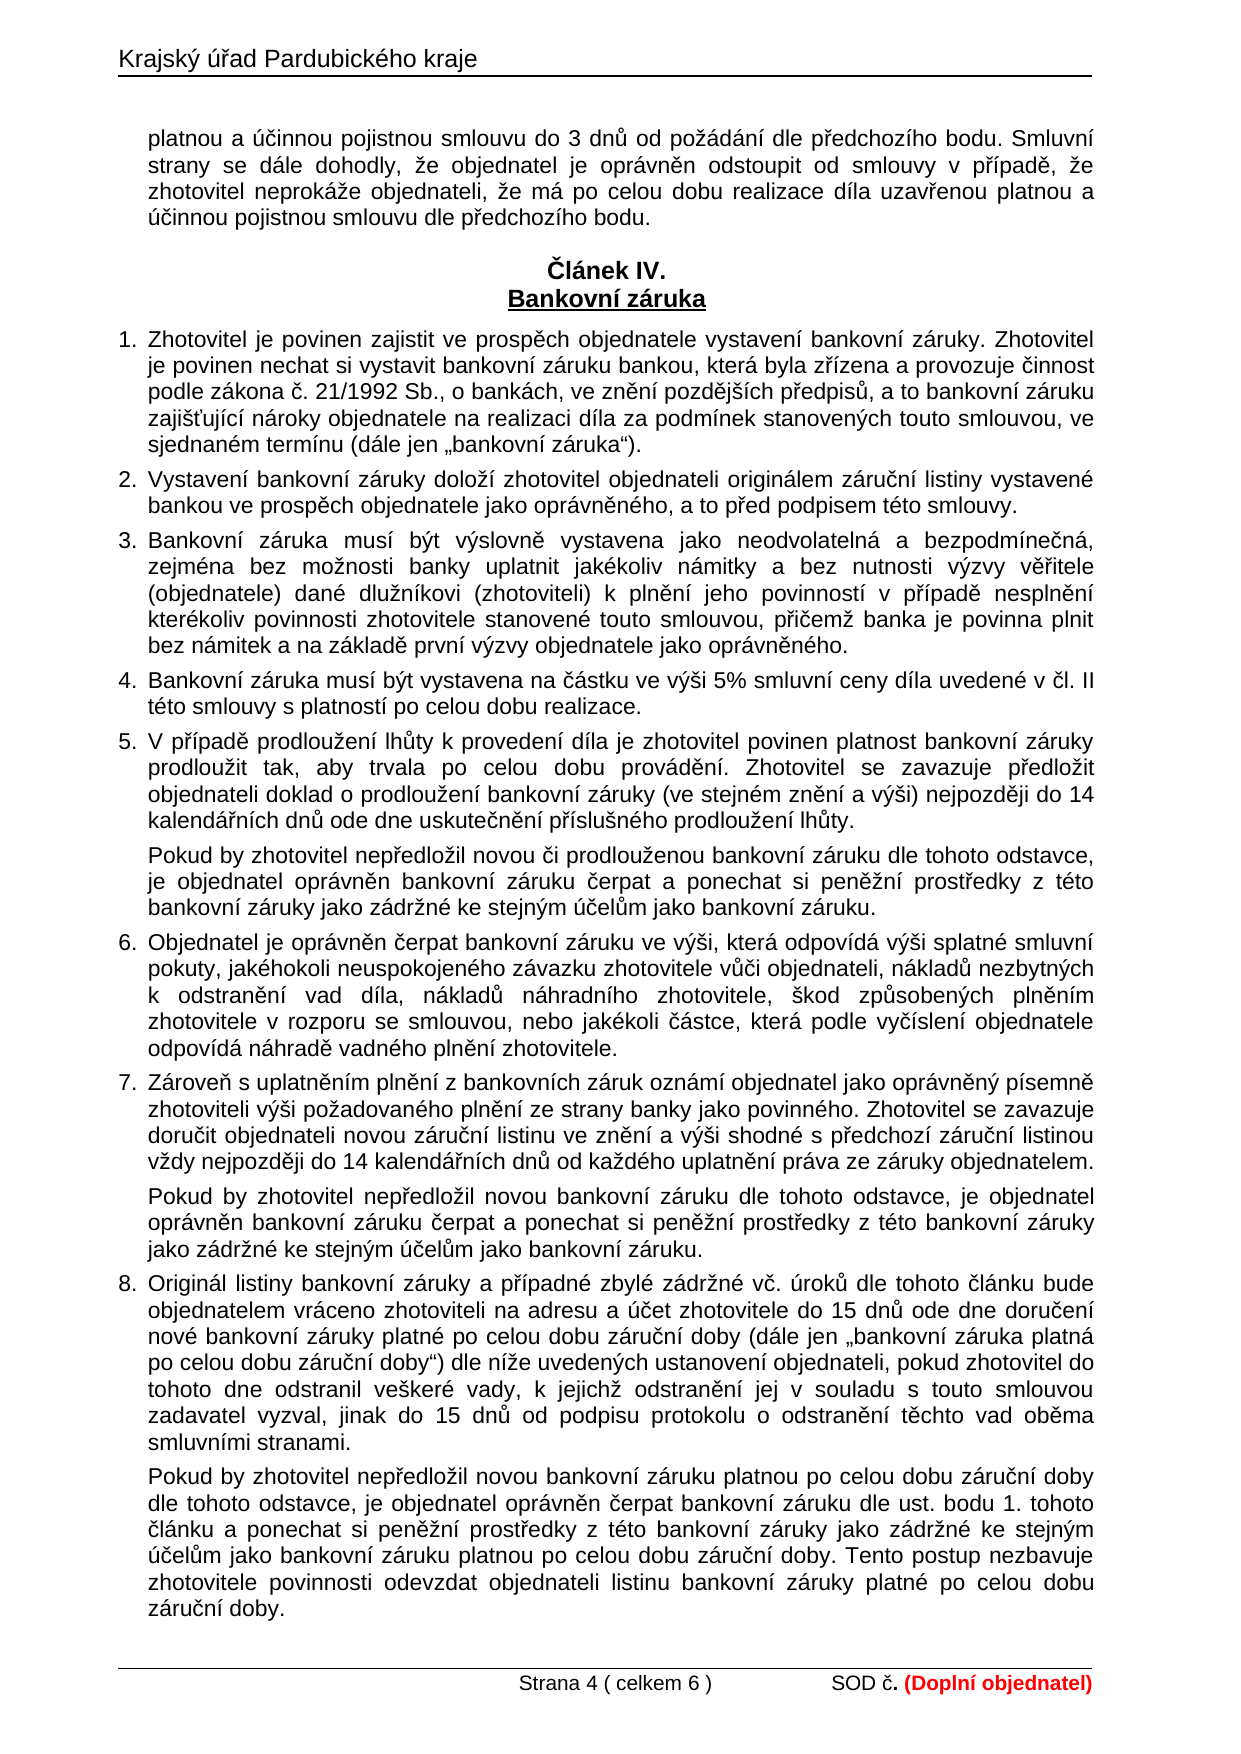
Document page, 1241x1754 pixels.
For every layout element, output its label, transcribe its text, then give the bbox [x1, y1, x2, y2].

text Pokud by zhotovitel nepředložil novou bankovní záruku platnou po celou dobu záruční doby dle tohoto odstavce, je objednatel oprávněn čerpat bankovní záruku dle ust. bodu 1. tohoto článku a ponechat si peněžní prostředky z této bankovní záruky jako zádržné ke stejným účelům jako bankovní záruku platnou po celou dobu záruční doby. Tento postup nezbavuje zhotovitele povinnosti odevzdat objednateli listinu bankovní záruky platné po celou dobu záruční doby. [148, 1463, 1095, 1621]
text Bankovní záruka [118, 284, 1095, 313]
list Originál listiny bankovní záruky a případné zbylé zádržné vč. úroků dle tohoto článku bude objednatelem vráceno zhotoviteli na adresu a účet zhotovitele do 15 dnů ode dne doručení nové bankovní záruky platné po celou dobu záruční doby (dále jen „bankovní záruka platná po celou dobu záruční doby“) dle níže uvedených ustanovení objednateli, pokud zhotovitel do tohoto dne odstranil veškeré vady, k jejichž odstranění jej v souladu s touto smlouvou zadavatel vyzval, jinak do 15 dnů od podpisu protokolu o odstranění těchto vad oběma smluvními stranami. [118, 1270, 1095, 1455]
text Článek IV. [118, 256, 1095, 284]
list Vystavení bankovní záruky doloží zhotovitel objednateli originálem záruční listiny vystavené bankou ve prospěch objednatele jako oprávněného, a to před podpisem této smlouvy. [118, 466, 1095, 518]
list Zároveň s uplatněním plnění z bankovních záruk oznámí objednatel jako oprávněný písemně zhotoviteli výši požadovaného plnění ze strany banky jako povinného. Zhotovitel se zavazuje doručit objednateli novou záruční listinu ve znění a výši shodné s předchozí záruční listinou vždy nejpozději do 14 kalendářních dnů od každého uplatnění práva ze záruky objednatelem. [118, 1069, 1095, 1174]
text Pokud by zhotovitel nepředložil novou či prodlouženou bankovní záruku dle tohoto odstavce, je objednatel oprávněn bankovní záruku čerpat a ponechat si peněžní prostředky z této bankovní záruky jako zádržné ke stejným účelům jako bankovní záruku. [148, 842, 1095, 921]
list Zhotovitel je povinen zajistit ve prospěch objednatele vystavení bankovní záruky. Zhotovitel je povinen nechat si vystavit bankovní záruku bankou, která byla zřízena a provozuje činnost podle zákona č. 21/1992 Sb., o bankách, ve znění pozdějších předpisů, a to bankovní záruku zajišťující nároky objednatele na realizaci díla za podmínek stanovených touto smlouvou, ve sjednaném termínu (dále jen „bankovní záruka“). [118, 326, 1095, 457]
text Pokud by zhotovitel nepředložil novou bankovní záruku dle tohoto odstavce, je objednatel oprávněn bankovní záruku čerpat a ponechat si peněžní prostředky z této bankovní záruky jako zádržné ke stejným účelům jako bankovní záruku. [148, 1183, 1095, 1262]
list Objednatel je oprávněn čerpat bankovní záruku ve výši, která odpovídá výši splatné smluvní pokuty, jakéhokoli neuspokojeného závazku zhotovitele vůči objednateli, nákladů nezbytných k odstranění vad díla, nákladů náhradního zhotovitele, škod způsobených plněním zhotovitele v rozporu se smlouvou, nebo jakékoli částce, která podle vyčíslení objednatele odpovídá náhradě vadného plnění zhotovitele. [118, 929, 1095, 1061]
list V případě prodloužení lhůty k provedení díla je zhotovitel povinen platnost bankovní záruky prodloužit tak, aby trvala po celou dobu provádění. Zhotovitel se zavazuje předložit objednateli doklad o prodloužení bankovní záruky (ve stejném znění a výši) nejpozději do 14 kalendářních dnů ode dne uskutečnění příslušného prodloužení lhůty. [118, 728, 1095, 833]
list Bankovní záruka musí být vystavena na částku ve výši 5% smluvní ceny díla uvedené v čl. II této smlouvy s platností po celou dobu realizace. [118, 667, 1095, 719]
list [118, 125, 1095, 231]
list Bankovní záruka musí být výslovně vystavena jako neodvolatelná a bezpodmínečná, zejména bez možnosti banky uplatnit jakékoliv námitky a bez nutnosti výzvy věřitele (objednatele) dané dlužníkovi (zhotoviteli) k plnění jeho povinností v případě nesplnění kterékoliv povinnosti zhotovitele stanovené touto smlouvou, přičemž banka je povinna plnit bez námitek a na základě první výzvy objednatele jako oprávněného. [118, 527, 1095, 658]
